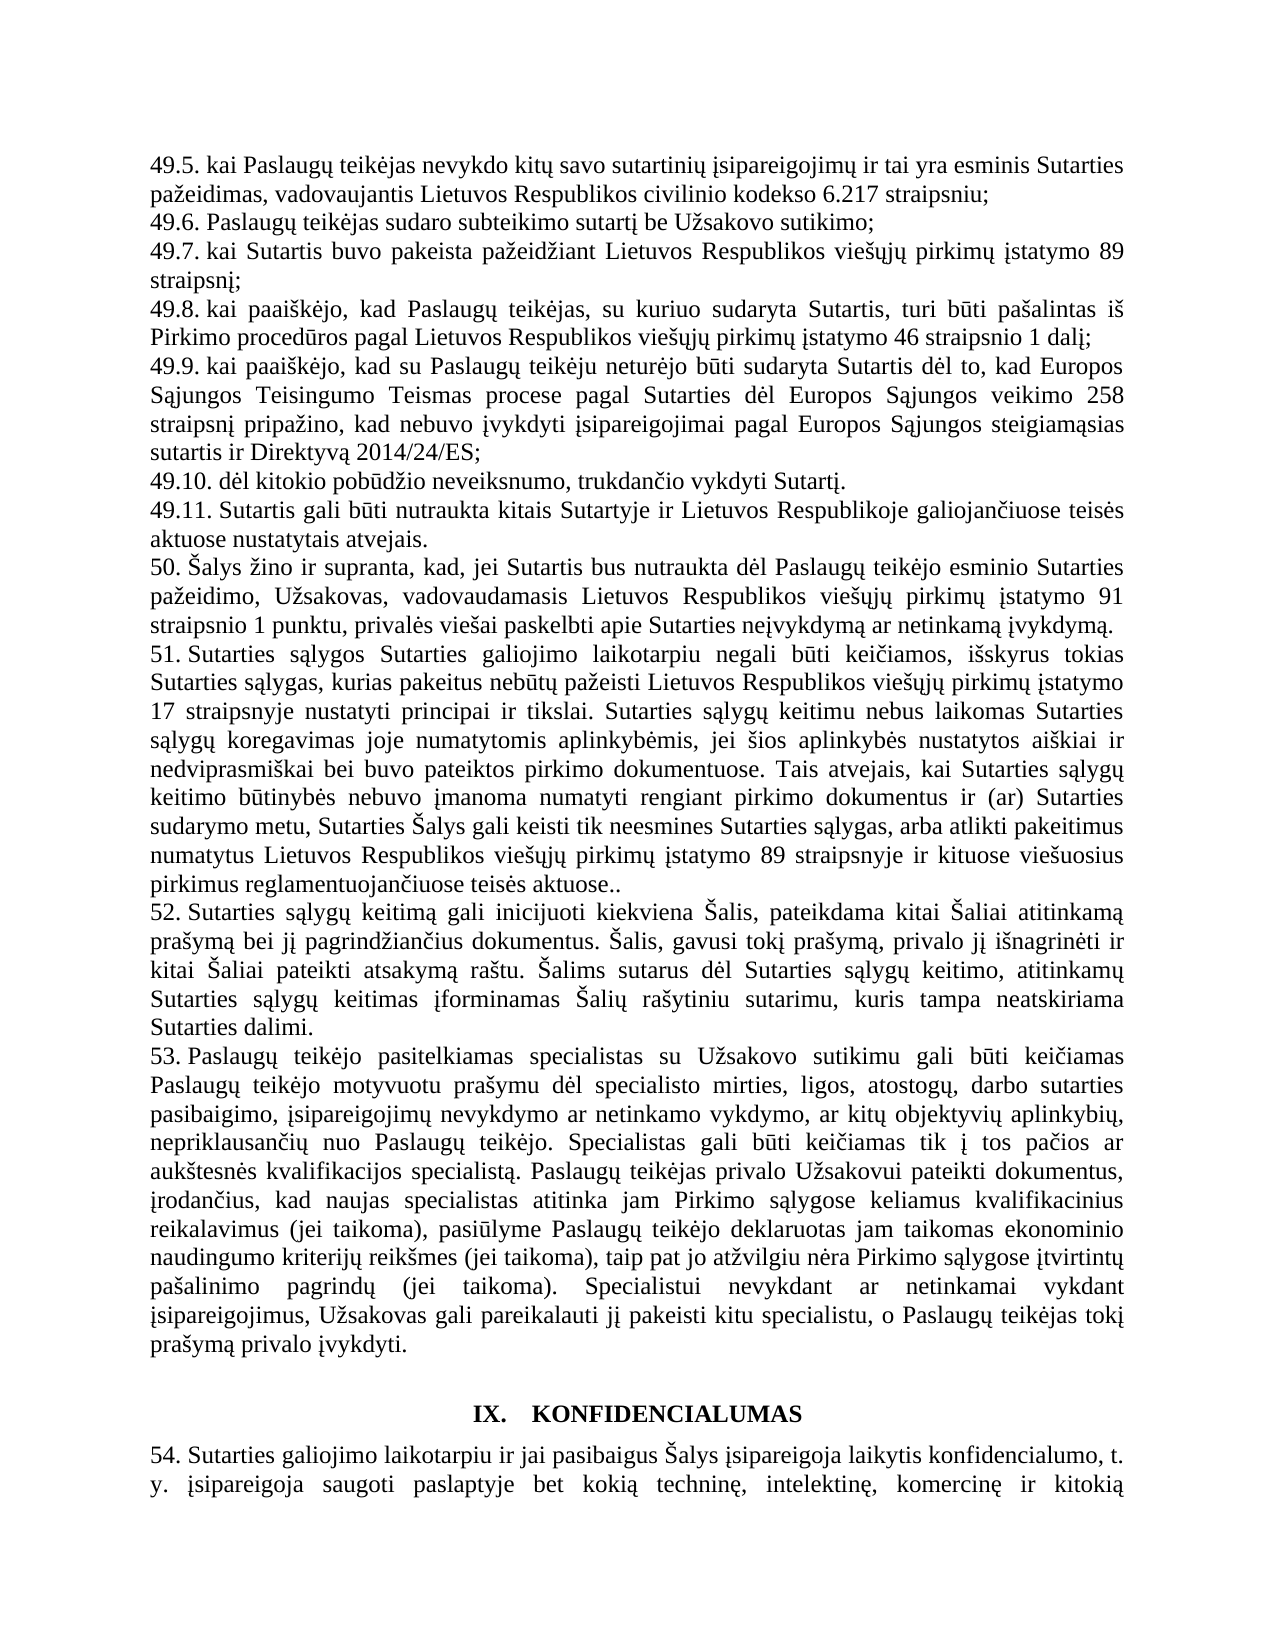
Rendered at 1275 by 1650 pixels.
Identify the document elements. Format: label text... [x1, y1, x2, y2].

list Šalys žino ir supranta, kad, jei Sutartis bus nutraukta dėl Paslaugų teikėjo esminio Sutarties pažeidimo, Užsakovas, vadovaudamasis Lietuvos Respublikos viešųjų pirkimų įstatymo 91 straipsnio 1 punktu, privalės viešai paskelbti apie Sutarties neįvykdymą ar netinkamą įvykdymą. [150, 552, 1125, 639]
list KONFIDENCIALUMAS [150, 1399, 1125, 1427]
list kai paaiškėjo, kad su Paslaugų teikėju neturėjo būti sudaryta Sutartis dėl to, kad Europos Sąjungos Teisingumo Teismas procese pagal Sutarties dėl Europos Sąjungos veikimo 258 straipsnį pripažino, kad nebuvo įvykdyti įsipareigojimai pagal Europos Sąjungos steigiamąsias sutartis ir Direktyvą 2014/24/ES; [150, 351, 1125, 466]
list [150, 1440, 1125, 1497]
list kai Paslaugų teikėjas nevykdo kitų savo sutartinių įsipareigojimų ir tai yra esminis Sutarties pažeidimas, vadovaujantis Lietuvos Respublikos civilinio kodekso 6.217 straipsniu; [150, 150, 1125, 207]
list Paslaugų teikėjo pasitelkiamas specialistas su Užsakovo sutikimu gali būti keičiamas Paslaugų teikėjo motyvuotu prašymu dėl specialisto mirties, ligos, atostogų, darbo sutarties pasibaigimo, įsipareigojimų nevykdymo ar netinkamo vykdymo, ar kitų objektyvių aplinkybių, nepriklausančių nuo Paslaugų teikėjo. Specialistas gali būti keičiamas tik į tos pačios ar aukštesnės kvalifikacijos specialistą. Paslaugų teikėjas privalo Užsakovui pateikti dokumentus, įrodančius, kad naujas specialistas atitinka jam Pirkimo sąlygose keliamus kvalifikacinius reikalavimus (jei taikoma), pasiūlyme Paslaugų teikėjo deklaruotas jam taikomas ekonominio naudingumo kriterijų reikšmes (jei taikoma), taip pat jo atžvilgiu nėra Pirkimo sąlygose įtvirtintų pašalinimo pagrindų (jei taikoma). Specialistui nevykdant ar netinkamai vykdant įsipareigojimus, Užsakovas gali pareikalauti jį pakeisti kitu specialistu, o Paslaugų teikėjas tokį prašymą privalo įvykdyti. [150, 1041, 1125, 1357]
list Sutarties sąlygos Sutarties galiojimo laikotarpiu negali būti keičiamos, išskyrus tokias Sutarties sąlygas, kurias pakeitus nebūtų pažeisti Lietuvos Respublikos viešųjų pirkimų įstatymo 17 straipsnyje nustatyti principai ir tikslai. Sutarties sąlygų keitimu nebus laikomas Sutarties sąlygų koregavimas joje numatytomis aplinkybėmis, jei šios aplinkybės nustatytos aiškiai ir nedviprasmiškai bei buvo pateiktos pirkimo dokumentuose. Tais atvejais, kai Sutarties sąlygų keitimo būtinybės nebuvo įmanoma numatyti rengiant pirkimo dokumentus ir (ar) Sutarties sudarymo metu, Sutarties Šalys gali keisti tik neesmines Sutarties sąlygas, arba atlikti pakeitimus numatytus Lietuvos Respublikos viešųjų pirkimų įstatymo 89 straipsnyje ir kituose viešuosius pirkimus reglamentuojančiuose teisės aktuose.. [150, 639, 1125, 897]
list Sutartis gali būti nutraukta kitais Sutartyje ir Lietuvos Respublikoje galiojančiuose teisės aktuose nustatytais atvejais. [150, 495, 1125, 552]
list dėl kitokio pobūdžio neveiksnumo, trukdančio vykdyti Sutartį. [150, 466, 1125, 495]
list Sutarties sąlygų keitimą gali inicijuoti kiekviena Šalis, pateikdama kitai Šaliai atitinkamą prašymą bei jį pagrindžiančius dokumentus. Šalis, gavusi tokį prašymą, privalo jį išnagrinėti ir kitai Šaliai pateikti atsakymą raštu. Šalims sutarus dėl Sutarties sąlygų keitimo, atitinkamų Sutarties sąlygų keitimas įforminamas Šalių rašytiniu sutarimu, kuris tampa neatskiriama Sutarties dalimi. [150, 897, 1125, 1041]
list Paslaugų teikėjas sudaro subteikimo sutartį be Užsakovo sutikimo; [150, 207, 1125, 236]
list kai Sutartis buvo pakeista pažeidžiant Lietuvos Respublikos viešųjų pirkimų įstatymo 89 straipsnį; [150, 236, 1125, 294]
list kai paaiškėjo, kad Paslaugų teikėjas, su kuriuo sudaryta Sutartis, turi būti pašalintas iš Pirkimo procedūros pagal Lietuvos Respublikos viešųjų pirkimų įstatymo 46 straipsnio 1 dalį; [150, 294, 1125, 351]
